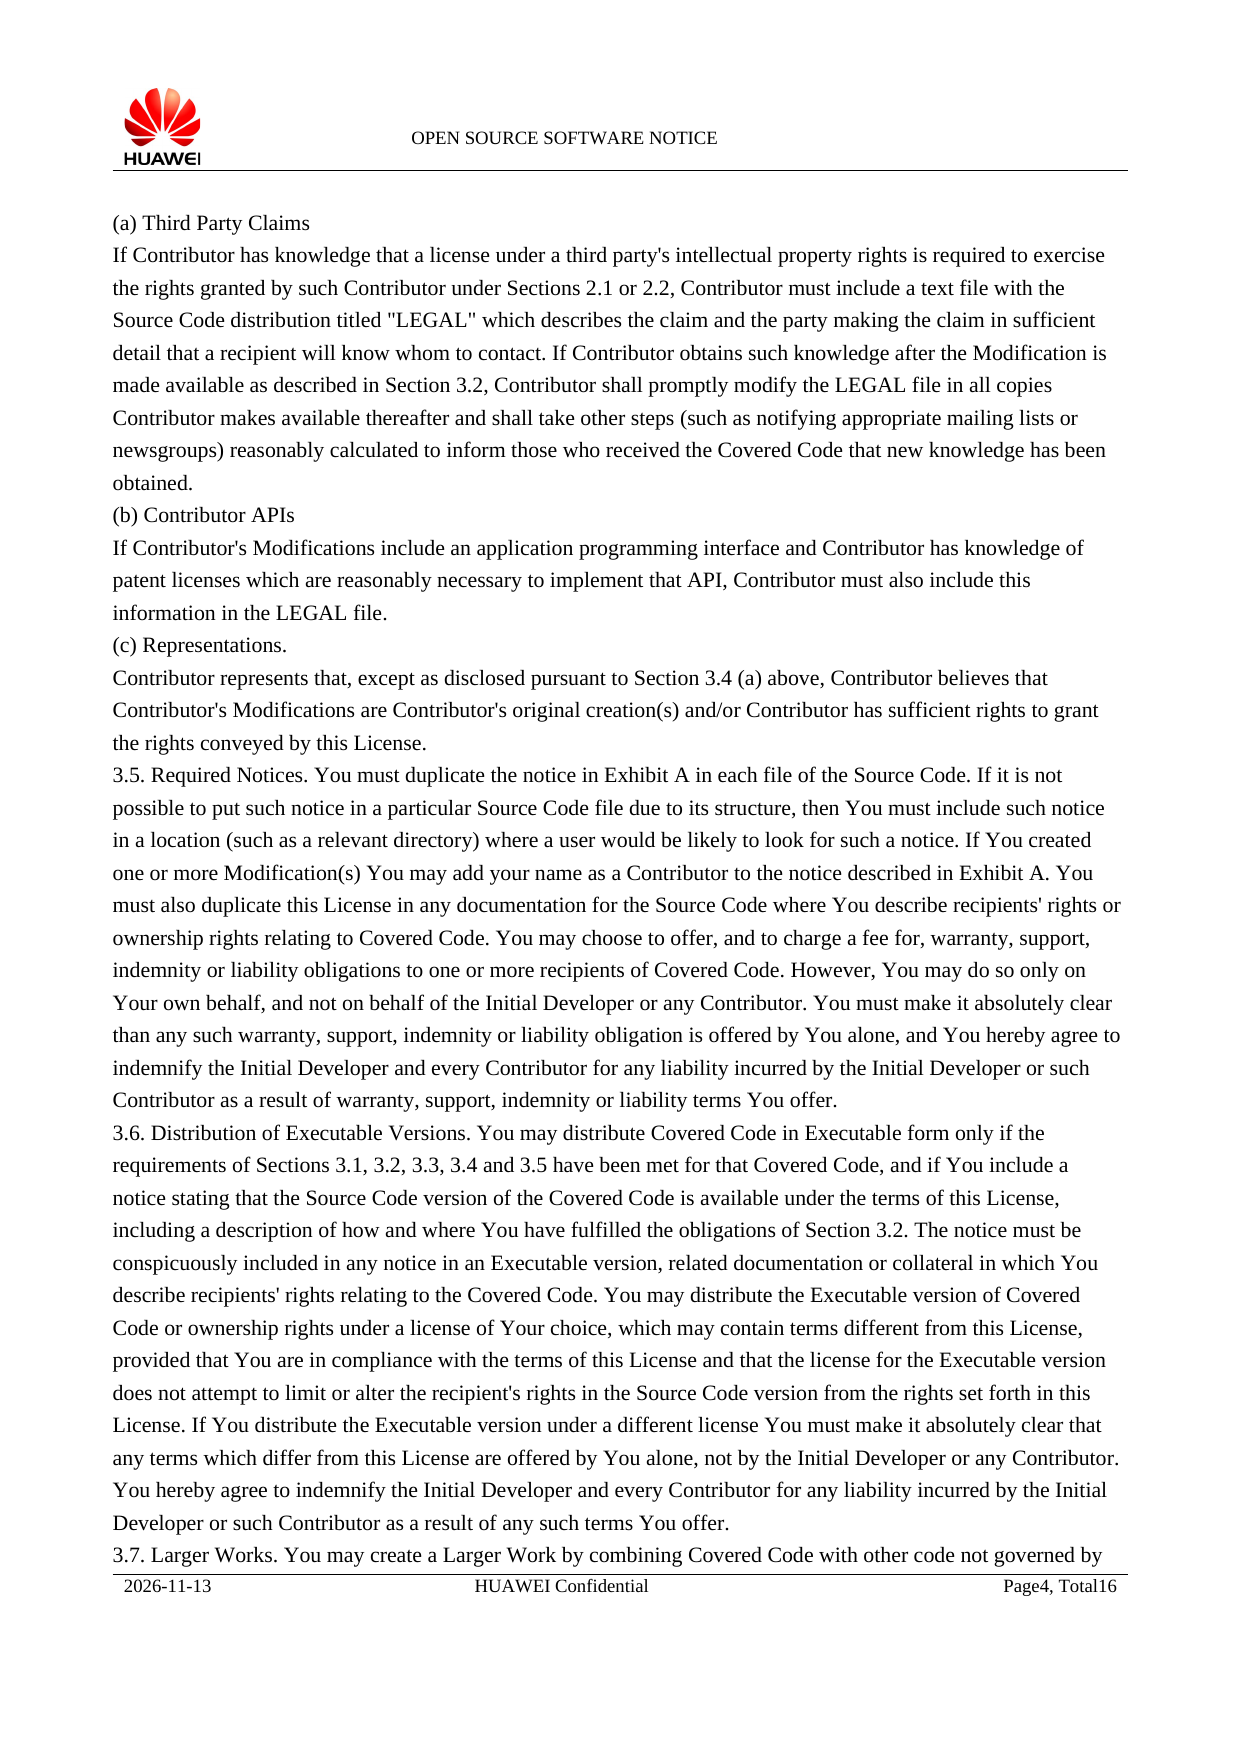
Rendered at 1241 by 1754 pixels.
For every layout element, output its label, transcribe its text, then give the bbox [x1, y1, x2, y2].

picture [124, 88, 201, 165]
